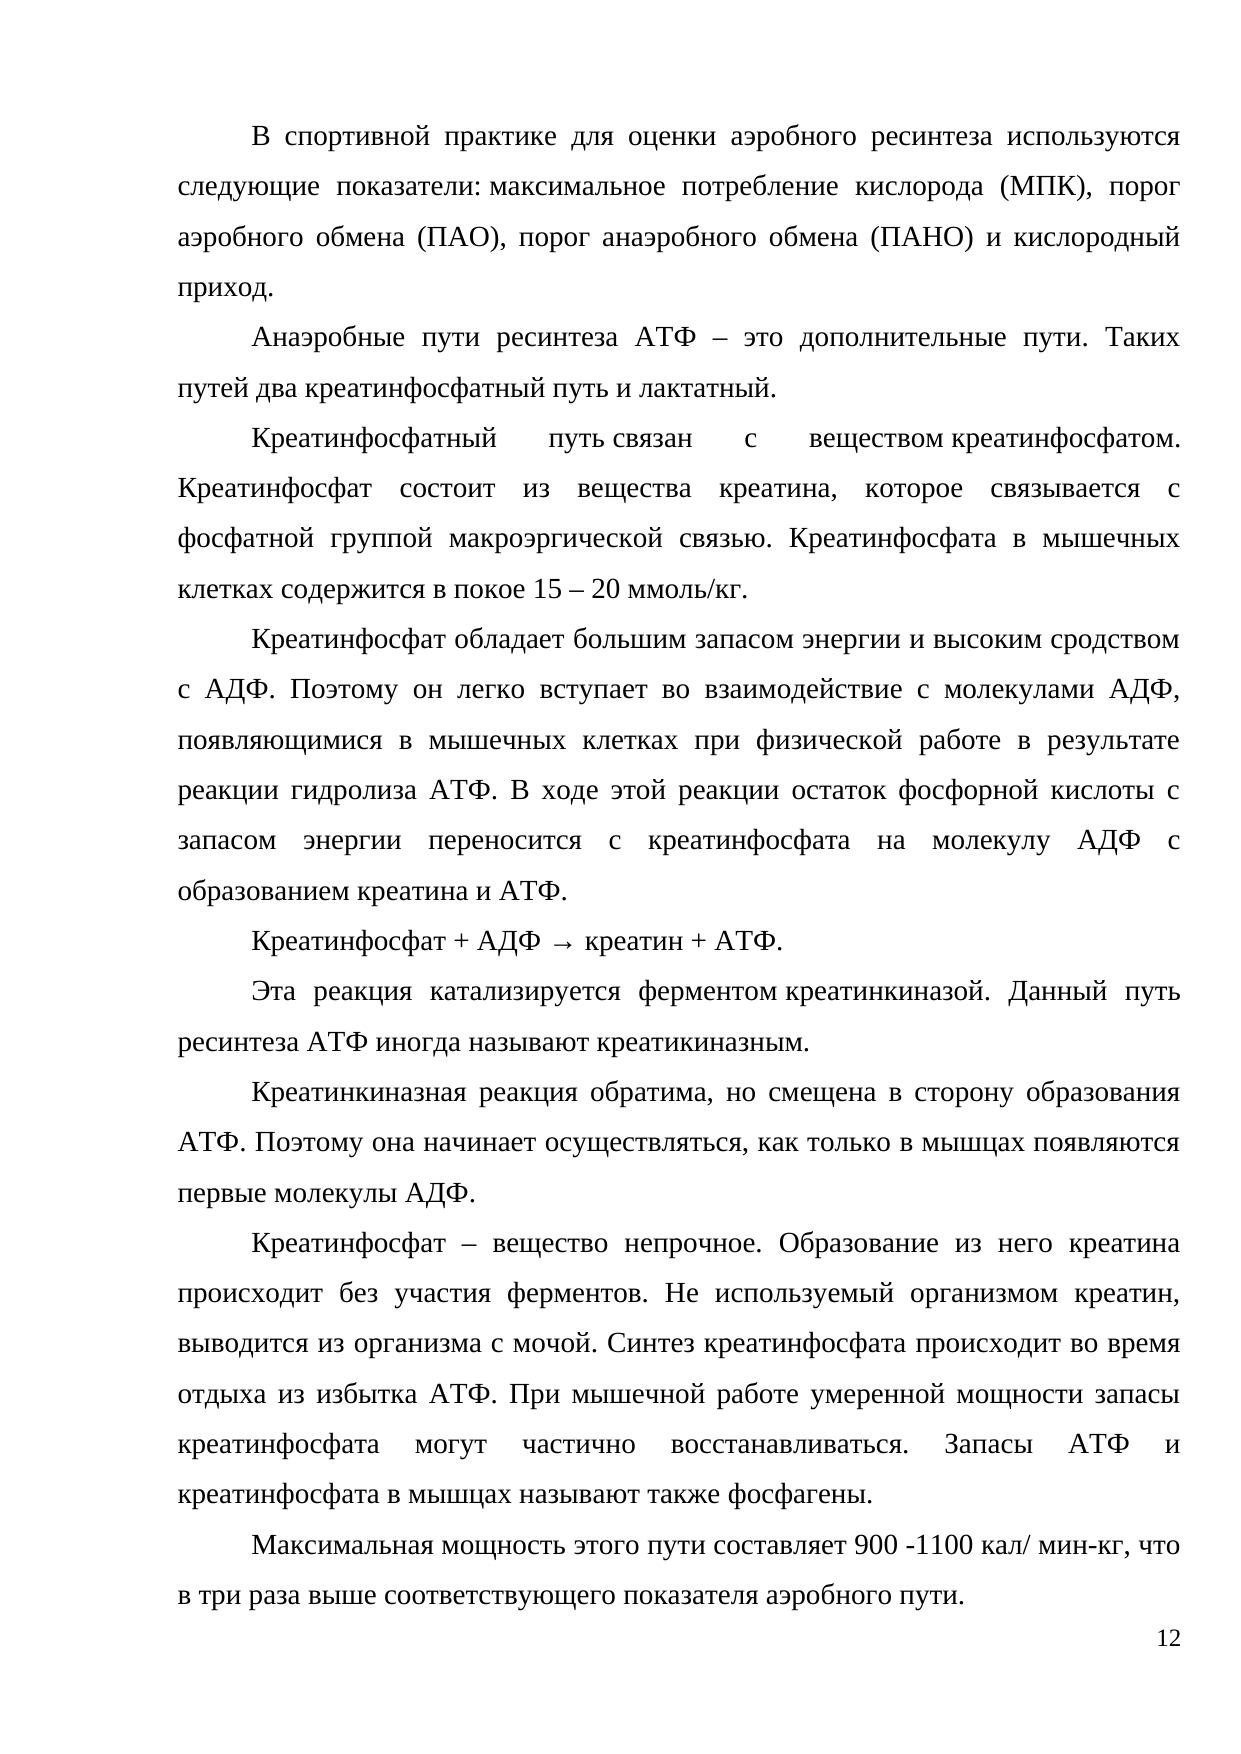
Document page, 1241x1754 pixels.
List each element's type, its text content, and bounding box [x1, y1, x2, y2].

text Креатинкиназная реакция обратима, но смещена в сторону образования АТФ. Поэтому она начинает осуществляться, как только в мышцах появляются первые молекулы АДФ. [177, 1074, 1181, 1208]
text В спортивной практике для оценки аэробного ресинтеза используются следующие показатели: максимальное потребление кислорода (МПК), порог аэробного обмена (ПАО), порог анаэробного обмена (ПАНО) и кислородный приход. [177, 118, 1181, 303]
text Креатинфосфатный путь связан с веществом креатинфосфатом. Креатинфосфат состоит из вещества креатина, которое связывается с фосфатной группой макроэргической связью. Креатинфосфата в мышечных клетках содержится в покое 15 – 20 ммоль/кг. [177, 420, 1181, 604]
text Эта реакция катализируется ферментом креатинкиназой. Данный путь ресинтеза АТФ иногда называют креатикиназным. [177, 973, 1181, 1057]
text Креатинфосфат обладает большим запасом энергии и высоким сродством с АДФ. Поэтому он легко вступает во взаимодействие с молекулами АДФ, появляющимися в мышечных клетках при физической работе в результате реакции гидролиза АТФ. В ходе этой реакции остаток фосфорной кислоты с запасом энергии переносится с креатинфосфата на молекулу АДФ с образованием креатина и АТФ. [177, 621, 1181, 906]
text Креатинфосфат – вещество непрочное. Образование из него креатина происходит без участия ферментов. Не используемый организмом креатин, выводится из организма с мочой. Синтез креатинфосфата происходит во время отдыха из избытка АТФ. При мышечной работе умеренной мощности запасы креатинфосфата могут частично восстанавливаться. Запасы АТФ и креатинфосфата в мышцах называют также фосфагены. [177, 1225, 1181, 1510]
text Анаэробные пути ресинтеза АТФ – это дополнительные пути. Таких путей два креатинфосфатный путь и лактатный. [177, 319, 1181, 403]
text Креатинфосфат + АДФ → креатин + АТФ. [177, 923, 1181, 957]
text Максимальная мощность этого пути составляет 900 -1100 кал/ мин-кг, что в три раза выше соответствующего показателя аэробного пути. [177, 1527, 1181, 1611]
